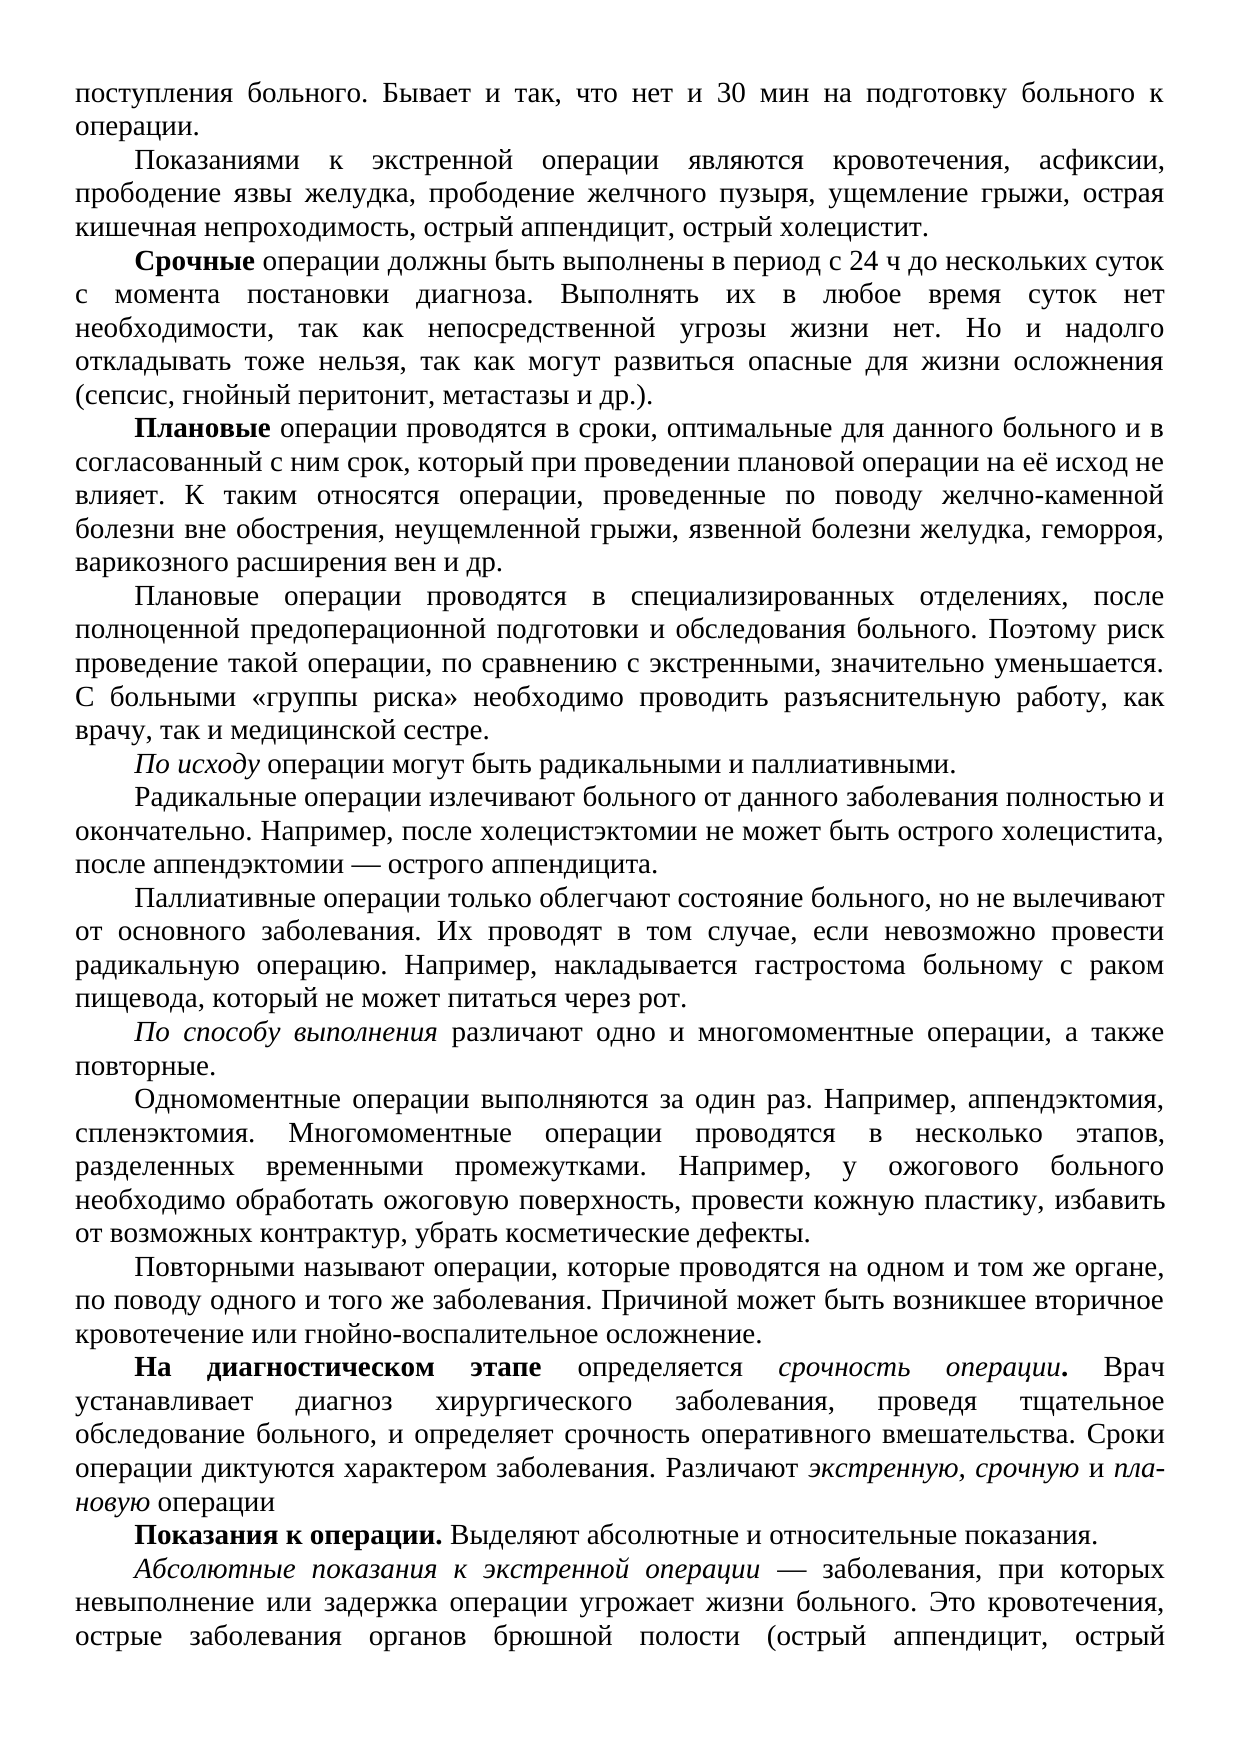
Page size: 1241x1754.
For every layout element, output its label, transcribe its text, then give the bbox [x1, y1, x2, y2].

text По исходу операции могут быть радикальными и паллиативными. [75, 746, 1165, 779]
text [75, 75, 1165, 142]
text Радикальные операции излечивают больного от данного заболевания полностью и окончательно. Например, после холецистэктомии не может быть острого холецистита, после аппендэктомии — острого аппендицита. [75, 779, 1165, 880]
text Срочные операции должны быть выполнены в период с 24 ч до нескольких суток с момента постановки диагноза. Выполнять их в любое время суток нет необходимости, так как непосредственной угрозы жизни нет. Но и надолго откладывать тоже нельзя, так как могут развиться опасные для жизни осложнения (сепсис, гнойный перитонит, метастазы и др.). [75, 243, 1165, 410]
text На диагностическом этапе определяется срочность операции. Врач устанавливает диагноз хирургического заболевания, проведя тщательное обследование больного, и определяет срочность оперативного вмешательства. Сроки операции диктуются характером заболевания. Различают экстренную, срочную и плановую операции [75, 1349, 1165, 1517]
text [75, 1551, 1165, 1651]
text Одномоментные операции выполняются за один раз. Например, аппендэктомия, спленэктомия. Многомоментные операции проводятся в несколько этапов, разделенных временными промежутками. Например, у ожогового больного необходимо обработать ожоговую поверхность, провести кожную пластику, избавить от возможных контрактур, убрать косметические дефекты. [75, 1081, 1165, 1249]
text Паллиативные операции только облегчают состояние больного, но не вылечивают от основного заболевания. Их проводят в том случае, если невозможно провести радикальную операцию. Например, накладывается гастростома больному с раком пищевода, который не может питаться через рот. [75, 880, 1165, 1014]
text Плановые операции проводятся в сроки, оптимальные для данного больного и в согласованный с ним срок, который при проведении плановой операции на её исход не влияет. К таким относятся операции, проведенные по поводу желчно-каменной болезни вне обострения, неущемленной грыжи, язвенной болезни желудка, геморроя, варикозного расширения вен и др. [75, 410, 1165, 578]
text Показания к операции. Выделяют абсолютные и относительные показания. [75, 1517, 1165, 1551]
text По способу выполнения различают одно и многомоментные операции, а также повторные. [75, 1014, 1165, 1081]
text Показаниями к экстренной операции являются кровотечения, асфиксии, прободение язвы желудка, прободение желчного пузыря, ущемление грыжи, острая кишечная непроходимость, острый аппендицит, острый холецистит. [75, 142, 1165, 243]
text Повторными называют операции, которые проводятся на одном и том же органе, по поводу одного и того же заболевания. Причиной может быть возникшее вторичное кровотечение или гнойно-воспалительное осложнение. [75, 1249, 1165, 1349]
text Плановые операции проводятся в специализированных отделениях, после полноценной предоперационной подготовки и обследования больного. Поэтому риск проведение такой операции, по сравнению с экстренными, значительно уменьшается. С больными «группы риска» необходимо проводить разъяснительную работу, как врачу, так и медицинской сестре. [75, 578, 1165, 746]
